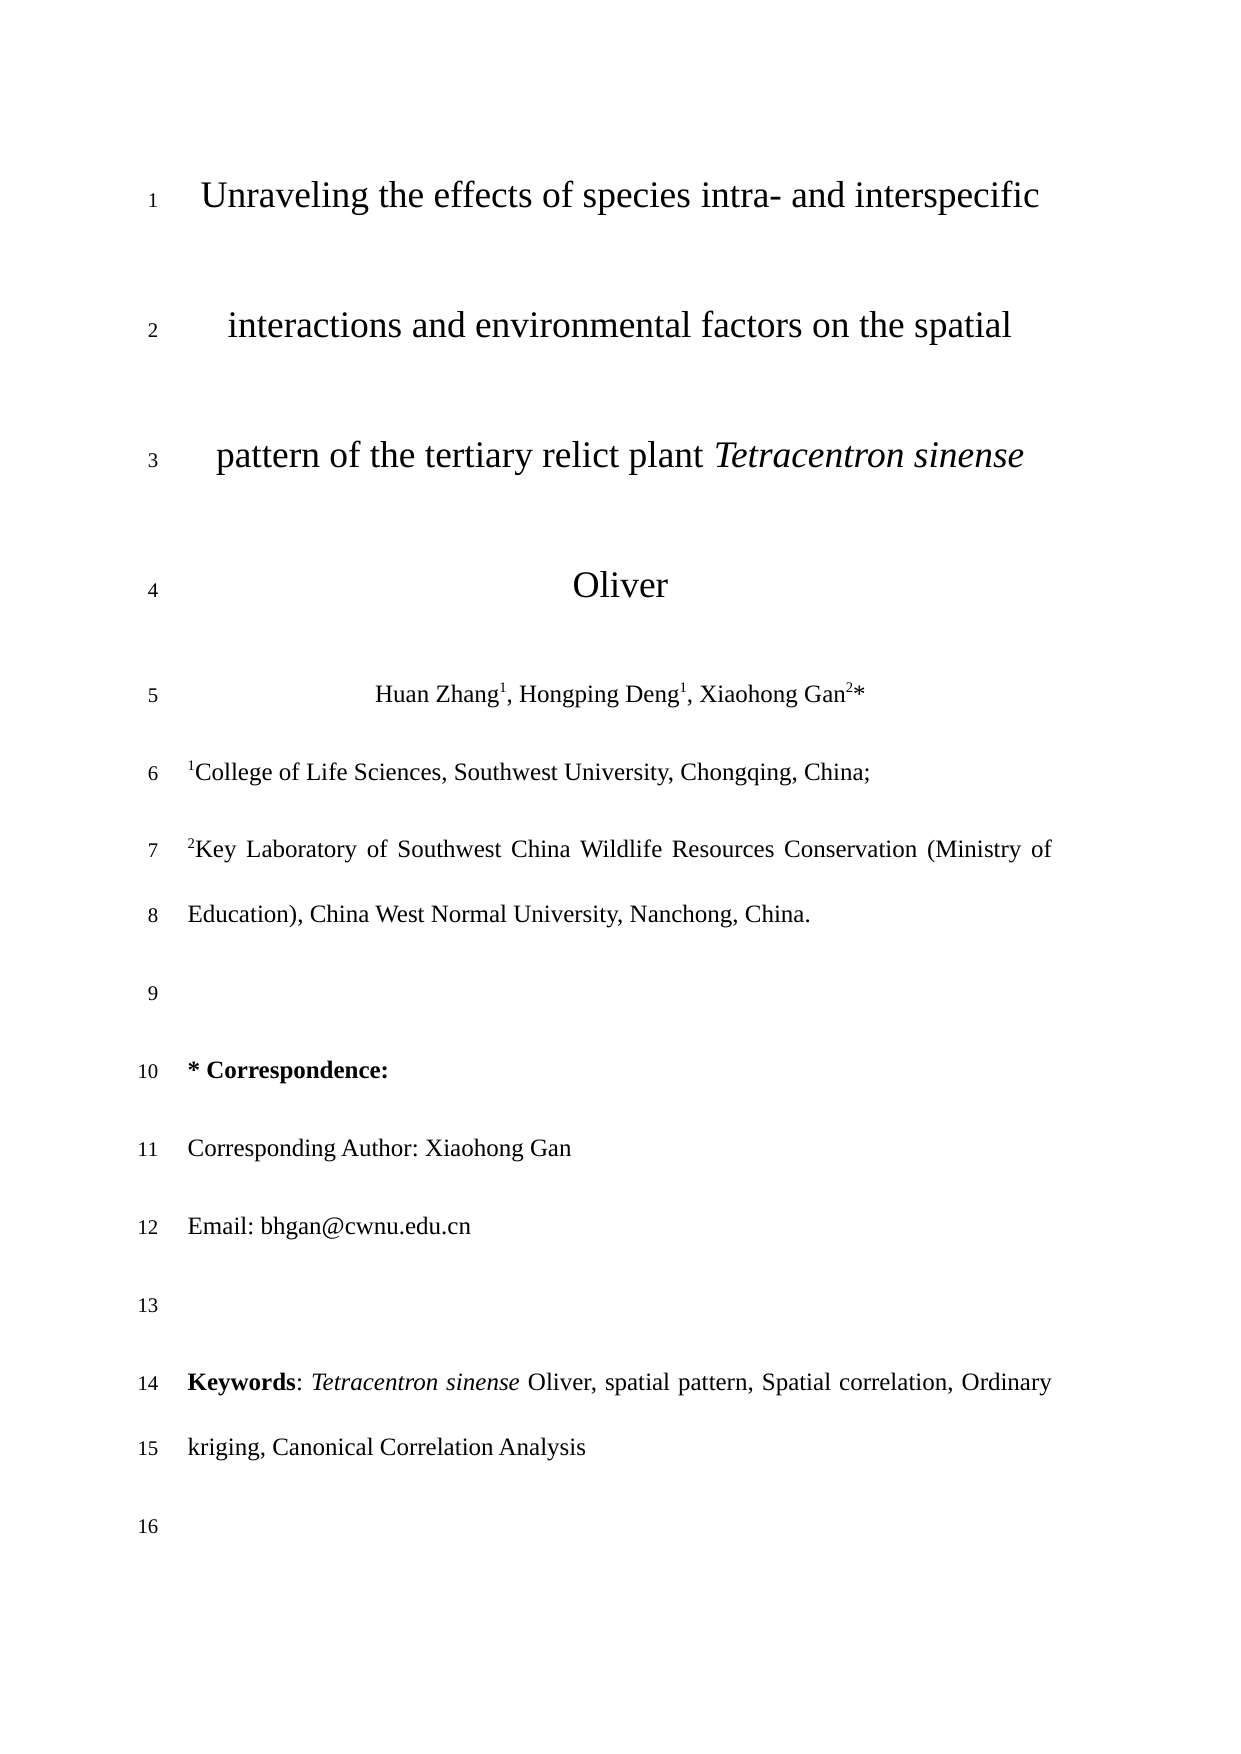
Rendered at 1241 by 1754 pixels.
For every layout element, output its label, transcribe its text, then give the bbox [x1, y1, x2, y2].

text * Correspondence: [187, 1053, 1053, 1086]
text 2Key Laboratory of Southwest China Wildlife Resources Conservation (Ministry of Education), China West Normal University, Nanchong, China. [187, 833, 1053, 930]
text 1College of Life Sciences, Southwest University, Chongqing, China; [187, 755, 1053, 787]
text Email: bhgan@cwnu.edu.cn [187, 1209, 1053, 1242]
text Corresponding Author: Xiaohong Gan [187, 1131, 1053, 1164]
text Huan Zhang1, Hongping Deng1, Xiaohong Gan2* [187, 677, 1053, 709]
text Unraveling the effects of species intra- and interspecific interactions and environmental factors on the spatial pattern of the tertiary relict plant Tetracentron sinense Oliver [187, 162, 1053, 617]
text Keywords: Tetracentron sinense Oliver, spatial pattern, Spatial correlation, Ordinary kriging, Canonical Correlation Analysis [187, 1365, 1053, 1463]
